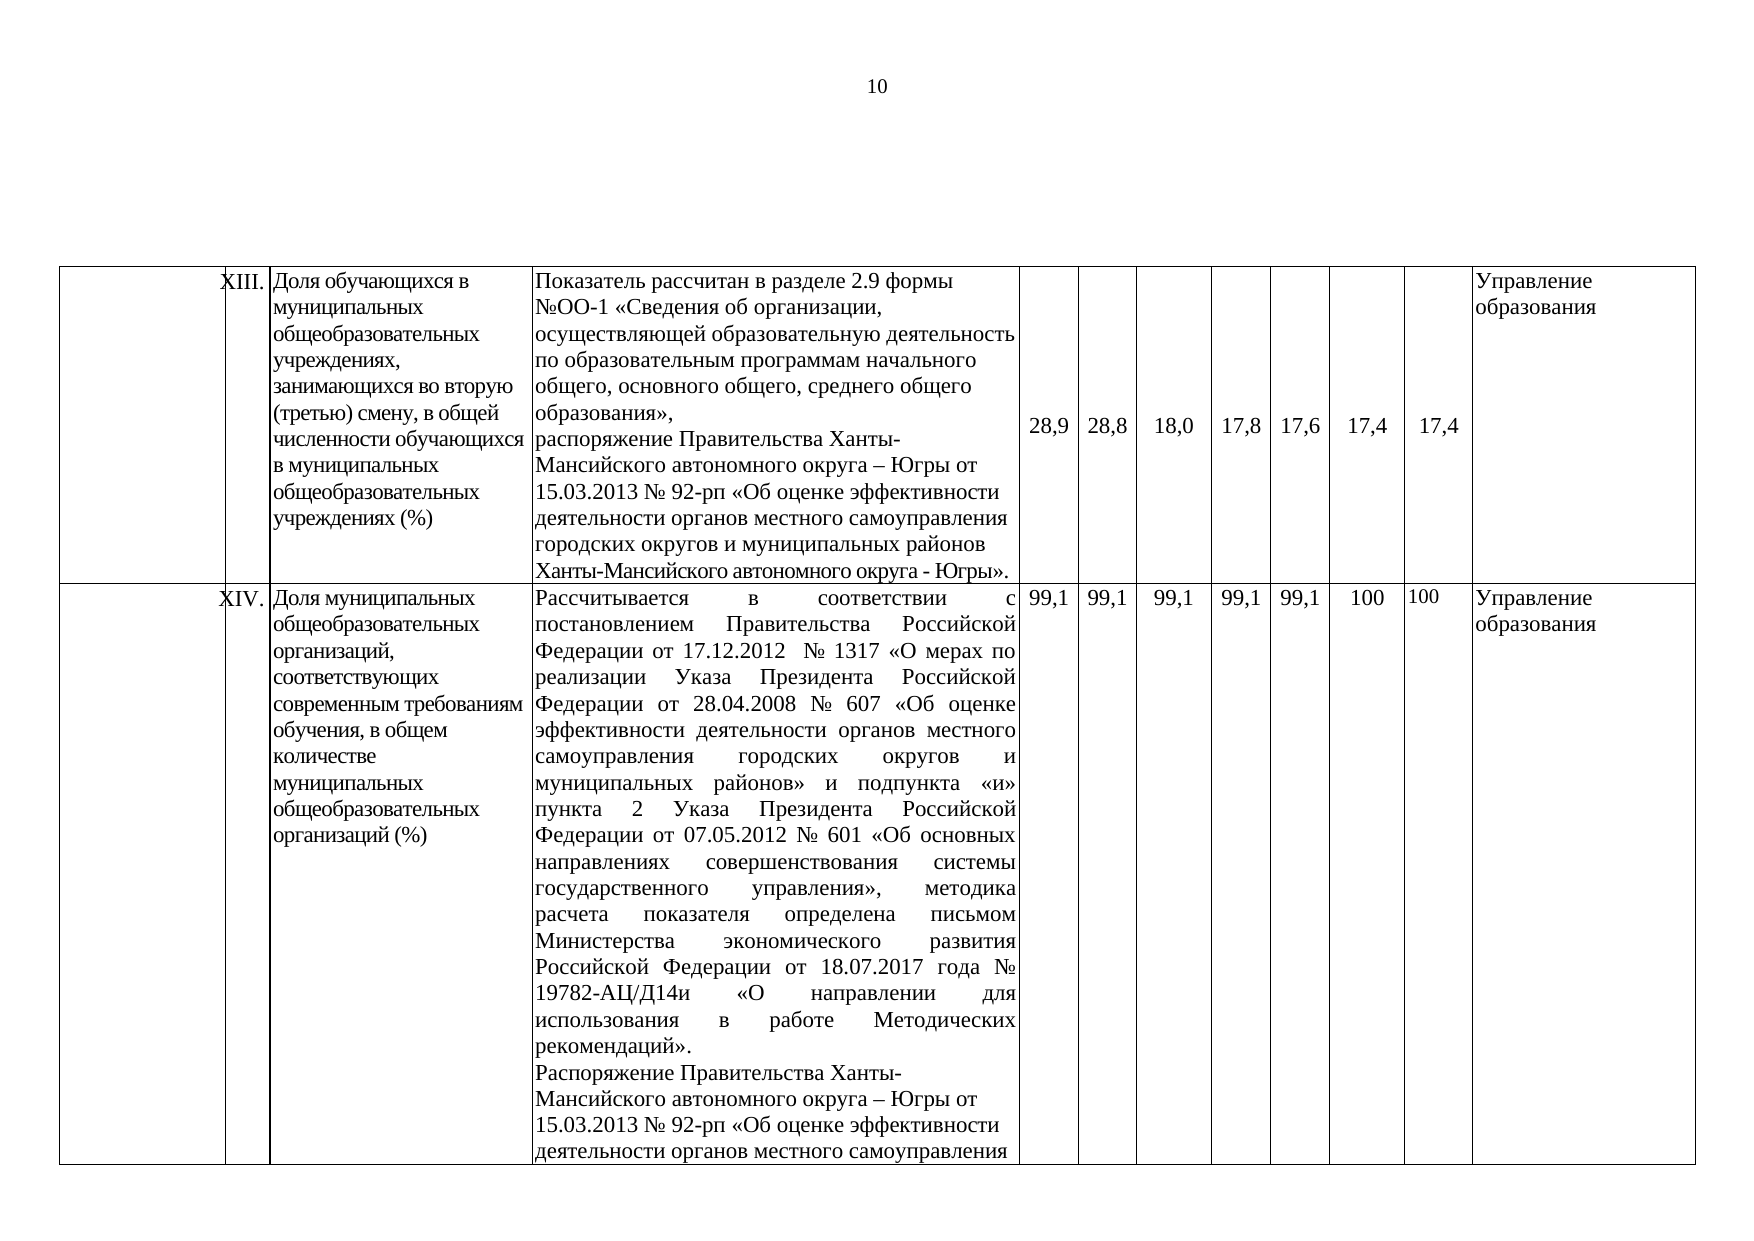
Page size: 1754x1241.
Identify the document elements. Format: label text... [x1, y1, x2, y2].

table_header Доля обучающихся в муниципальных общеобразовательных учреждениях, занимающихся во вторую (третью) смену, в общей численности обучающихся в муниципальных общеобразовательных учреждениях (%) [271, 267, 532, 583]
table_header Управление образования [1473, 267, 1695, 583]
table_cell 100 [1405, 584, 1472, 1164]
table_cell 99,1 [1137, 584, 1211, 1164]
table_header 17,8 [1212, 267, 1270, 583]
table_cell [271, 584, 532, 1164]
table_header 17,4 [1330, 267, 1404, 583]
table_header 17,6 [1271, 267, 1329, 583]
table_header Показатель рассчитан в разделе 2.9 формы №ОО-1 «Сведения об организации, осуществляющей образовательную деятельность по образовательным программам начального общего, основного общего, среднего общего образования», распоряжение Правительства Ханты-Мансийского автономного округа – Югры от 15.03.2013 № 92-рп «Об оценке эффективности деятельности органов местного самоуправления городских округов и муниципальных районов Ханты-Мансийского автономного округа - Югры». [533, 267, 1019, 583]
table_cell 99,1 [1020, 584, 1078, 1164]
table_cell 99,1 [1212, 584, 1270, 1164]
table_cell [1473, 584, 1695, 1164]
table_cell 99,1 [1079, 584, 1136, 1164]
table_header 17,4 [1405, 267, 1472, 583]
table_cell [60, 584, 225, 1164]
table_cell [533, 584, 1019, 1164]
table_cell 99,1 [1271, 584, 1329, 1164]
table_header [60, 267, 225, 583]
table_header 18,0 [1137, 267, 1211, 583]
table_header [226, 267, 269, 583]
table_cell [226, 584, 269, 1164]
table_header 28,8 [1079, 267, 1136, 583]
table_cell 100 [1330, 584, 1404, 1164]
table_header 28,9 [1020, 267, 1078, 583]
